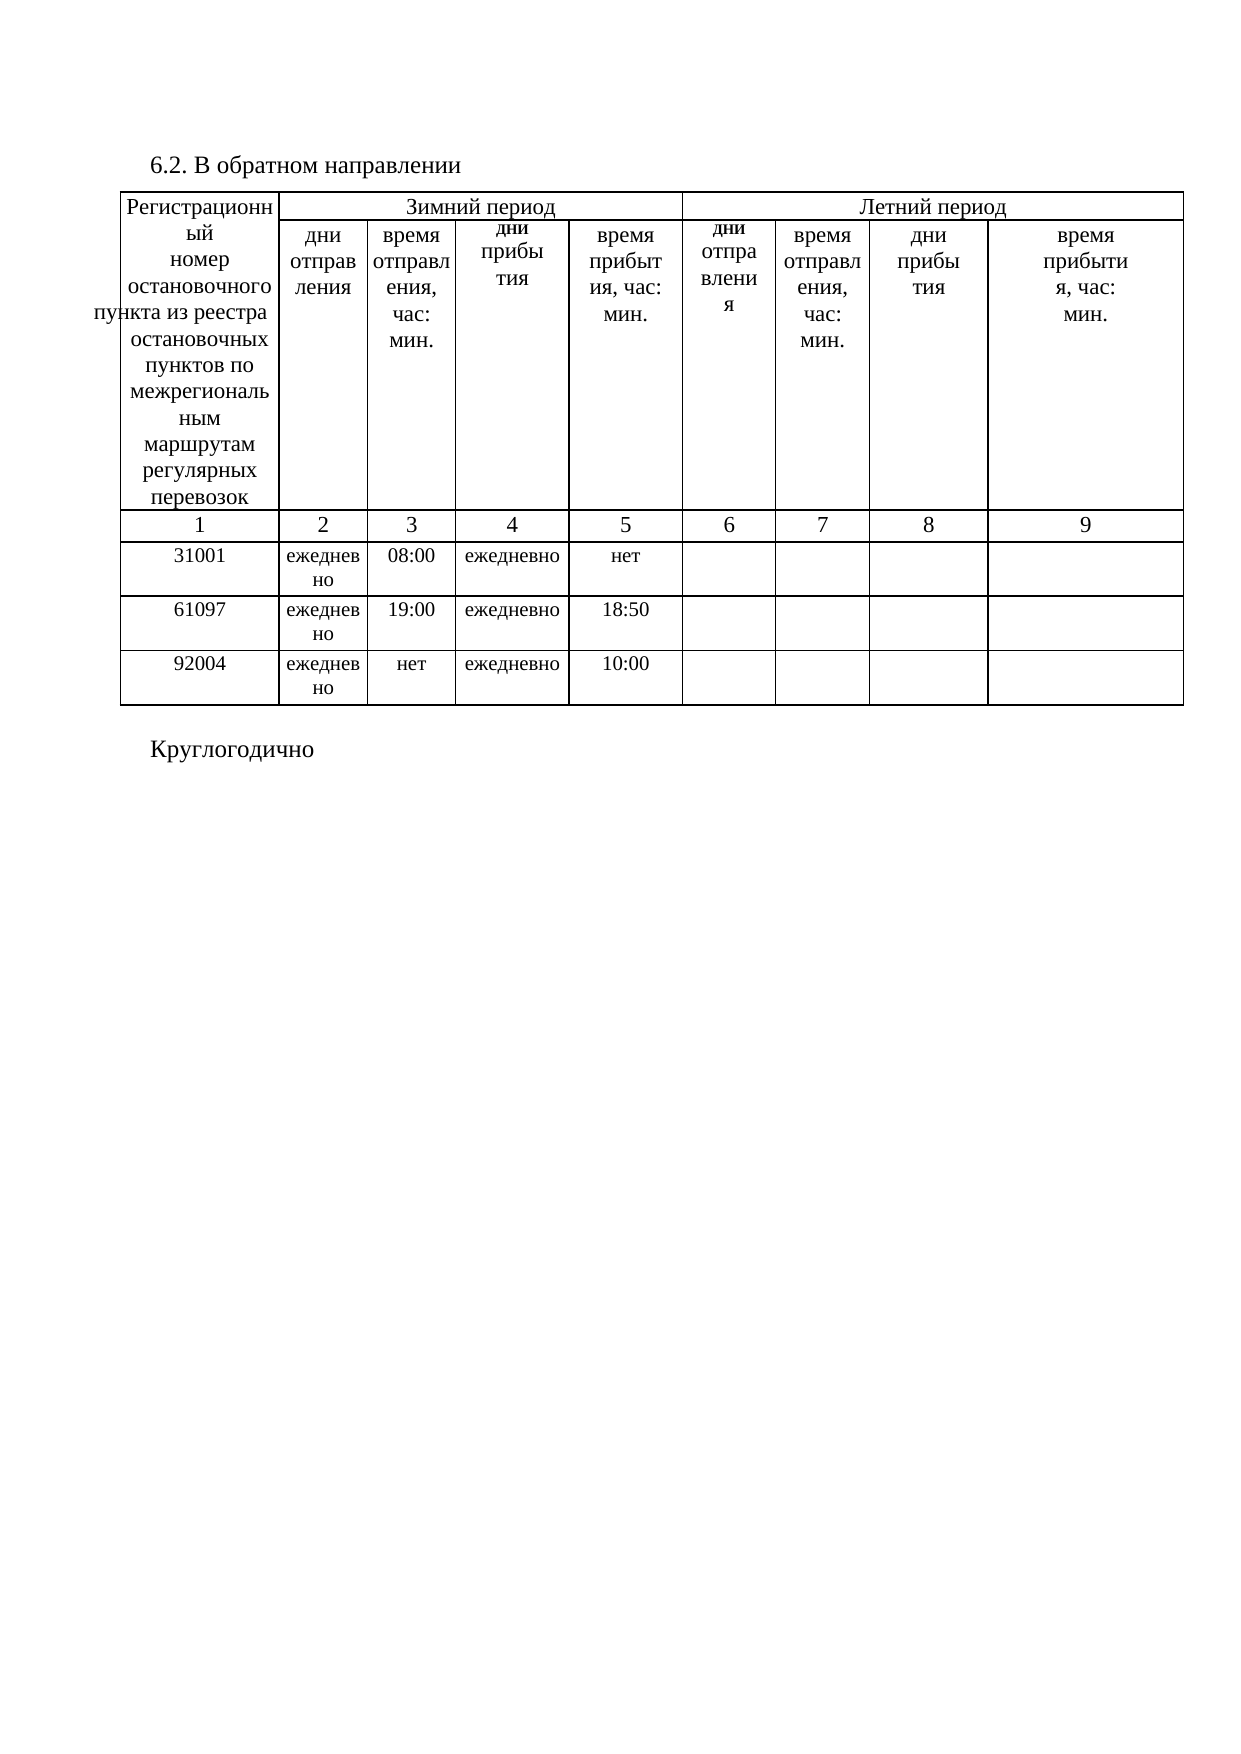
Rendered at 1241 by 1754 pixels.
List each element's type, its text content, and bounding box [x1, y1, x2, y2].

table_cell ежедневно [280, 651, 367, 704]
table_cell ежедневно [280, 543, 367, 595]
table_cell [776, 597, 869, 650]
table_cell 19:00 [368, 597, 455, 650]
table_cell ежедневно [456, 543, 568, 595]
table_cell дни прибы тия [870, 221, 987, 509]
table_cell 18:50 [570, 597, 682, 650]
table_cell [683, 651, 775, 704]
text Круглогодично [150, 734, 1090, 763]
table_header Летний период [683, 193, 1183, 219]
text 6.2. В обратном направлении [150, 150, 1090, 179]
table_cell ежедневно [456, 597, 568, 650]
table_cell 9 [989, 511, 1183, 541]
table_cell [683, 597, 775, 650]
table_cell [776, 651, 869, 704]
table_cell 8 [870, 511, 987, 541]
table_cell ДНИ прибы тия [456, 221, 568, 509]
table_cell 5 [570, 511, 682, 541]
table_cell время отправл ения, час: мин. [776, 221, 869, 509]
table_cell 2 [280, 511, 367, 541]
table_cell 08:00 [368, 543, 455, 595]
table_cell [870, 543, 987, 595]
table_cell 10:00 [570, 651, 682, 704]
table_cell 6 [683, 511, 775, 541]
table_cell время прибыт ия, час: мин. [570, 221, 682, 509]
table_cell 1 [121, 511, 278, 541]
table_cell нет [368, 651, 455, 704]
table_cell 7 [776, 511, 869, 541]
table_cell нет [570, 543, 682, 595]
table_header Регистрационный номер остановочного пункта из реестра остановочных пунктов по межрегиональным маршрутам регулярных перевозок [121, 193, 278, 509]
table_cell ДНИ отпра влени я [683, 221, 775, 509]
table_cell время прибыти я, час: мин. [989, 221, 1183, 509]
table_cell ежедневно [280, 597, 367, 650]
table_cell 92004 [121, 651, 278, 704]
table_cell [683, 543, 775, 595]
table_cell 4 [456, 511, 568, 541]
table_cell ежедневно [456, 651, 568, 704]
table_cell [989, 597, 1183, 650]
table_cell [870, 597, 987, 650]
table_cell время отправл ения, час: мин. [368, 221, 455, 509]
table_cell 31001 [121, 543, 278, 595]
table_cell 3 [368, 511, 455, 541]
table_header Зимний период [280, 193, 682, 219]
table_cell [989, 651, 1183, 704]
table_cell [870, 651, 987, 704]
table_cell 61097 [121, 597, 278, 650]
table_cell [776, 543, 869, 595]
table_cell [989, 543, 1183, 595]
table_cell дни отправ ления [280, 221, 367, 509]
